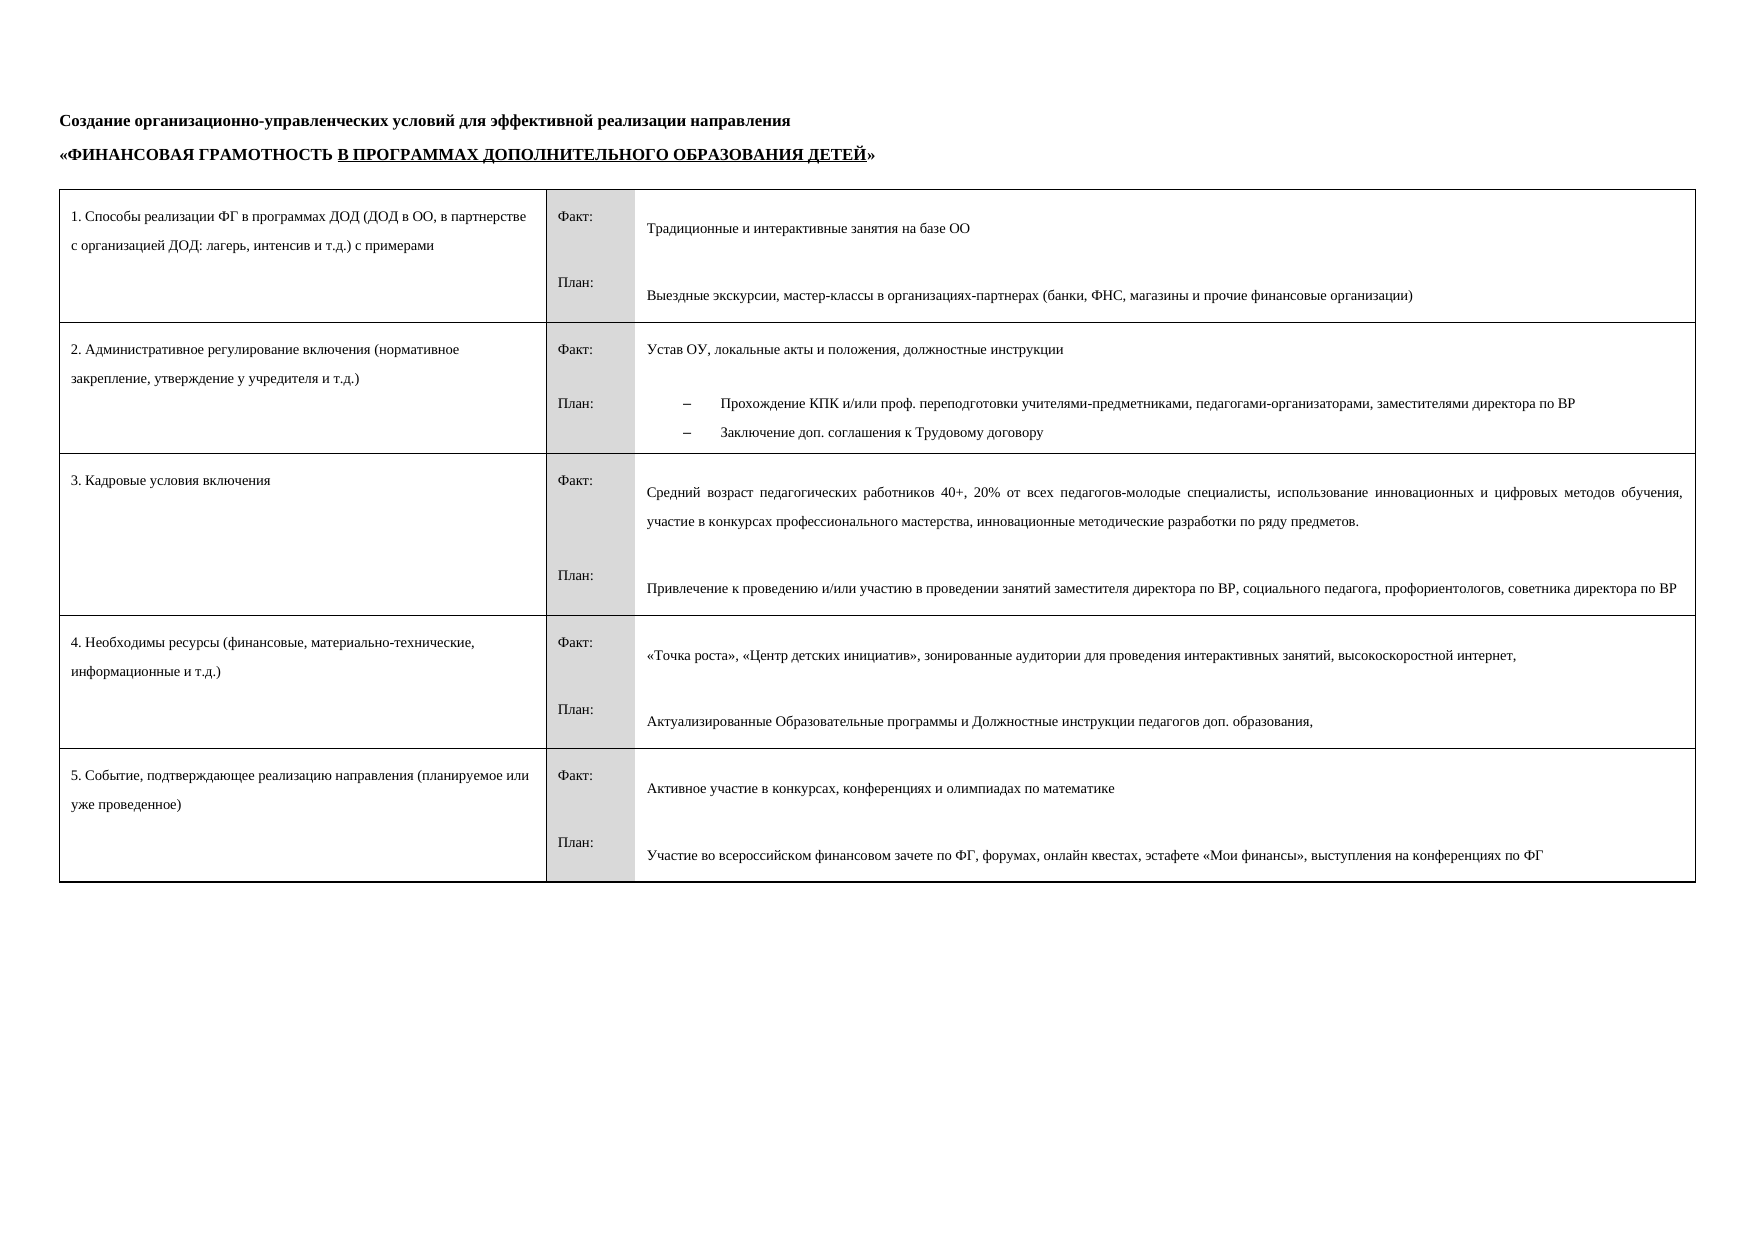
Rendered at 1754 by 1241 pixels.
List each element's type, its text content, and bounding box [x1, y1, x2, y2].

table_cell 3. Кадровые условия включения [60, 454, 546, 615]
table_cell 4. Необходимы ресурсы (финансовые, материально-технические, информационные и т.д.) [60, 616, 546, 748]
table_cell Выездные экскурсии, мастер-классы в организациях-партнерах (банки, ФНС, магазины и прочие финансовые организации) [635, 255, 1695, 322]
table_cell План: [547, 548, 635, 615]
table_cell 5. Событие, подтверждающее реализацию направления (планируемое или уже проведенное) [60, 749, 546, 881]
table_cell План: [547, 681, 635, 748]
subtitle Создание организационно-управленческих условий для эффективной реализации направления «Финансовая грамотность в программах дополнительного образования детей» [59, 97, 1695, 164]
table_cell Устав ОУ, локальные акты и положения, должностные инструкции [635, 323, 1695, 376]
table_cell «Точка роста», «Центр детских инициатив», зонированные аудитории для проведения интерактивных занятий, высокоскоростной интернет, [635, 616, 1695, 681]
table_header 1. Способы реализации ФГ в программах ДОД (ДОД в ОО, в партнерстве с организацией ДОД: лагерь, интенсив и т.д.) с примерами [60, 190, 546, 322]
table_header Традиционные и интерактивные занятия на базе ОО [635, 190, 1695, 255]
table_cell План: [547, 815, 635, 881]
table_header Факт: [547, 190, 635, 255]
table_cell Факт: [547, 454, 635, 548]
table_cell Участие во всероссийском финансовом зачете по ФГ, форумах, онлайн квестах, эстафете «Мои финансы», выступления на конференциях по ФГ [635, 815, 1695, 881]
table_cell Факт: [547, 749, 635, 815]
table_cell Факт: [547, 323, 635, 376]
table_cell Актуализированные Образовательные программы и Должностные инструкции педагогов доп. образования, [635, 681, 1695, 748]
table_cell Активное участие в конкурсах, конференциях и олимпиадах по математике [635, 749, 1695, 815]
table_cell 2. Административное регулирование включения (нормативное закрепление, утверждение у учредителя и т.д.) [60, 323, 546, 453]
table_cell План: [547, 255, 635, 322]
table_cell Привлечение к проведению и/или участию в проведении занятий заместителя директора по ВР, социального педагога, профориентологов, советника директора по ВР [635, 548, 1695, 615]
table_cell Средний возраст педагогических работников 40+, 20% от всех педагогов-молодые специалисты, использование инновационных и цифровых методов обучения, участие в конкурсах профессионального мастерства, инновационные методические разработки по ряду предметов. [635, 454, 1695, 548]
table_cell План: [547, 376, 635, 453]
table_cell Факт: [547, 616, 635, 681]
table_cell Прохождение КПК и/или проф. переподготовки учителями-предметниками, педагогами-организаторами, заместителями директора по ВР Заключение доп. соглашения к Трудовому договору [635, 376, 1695, 453]
